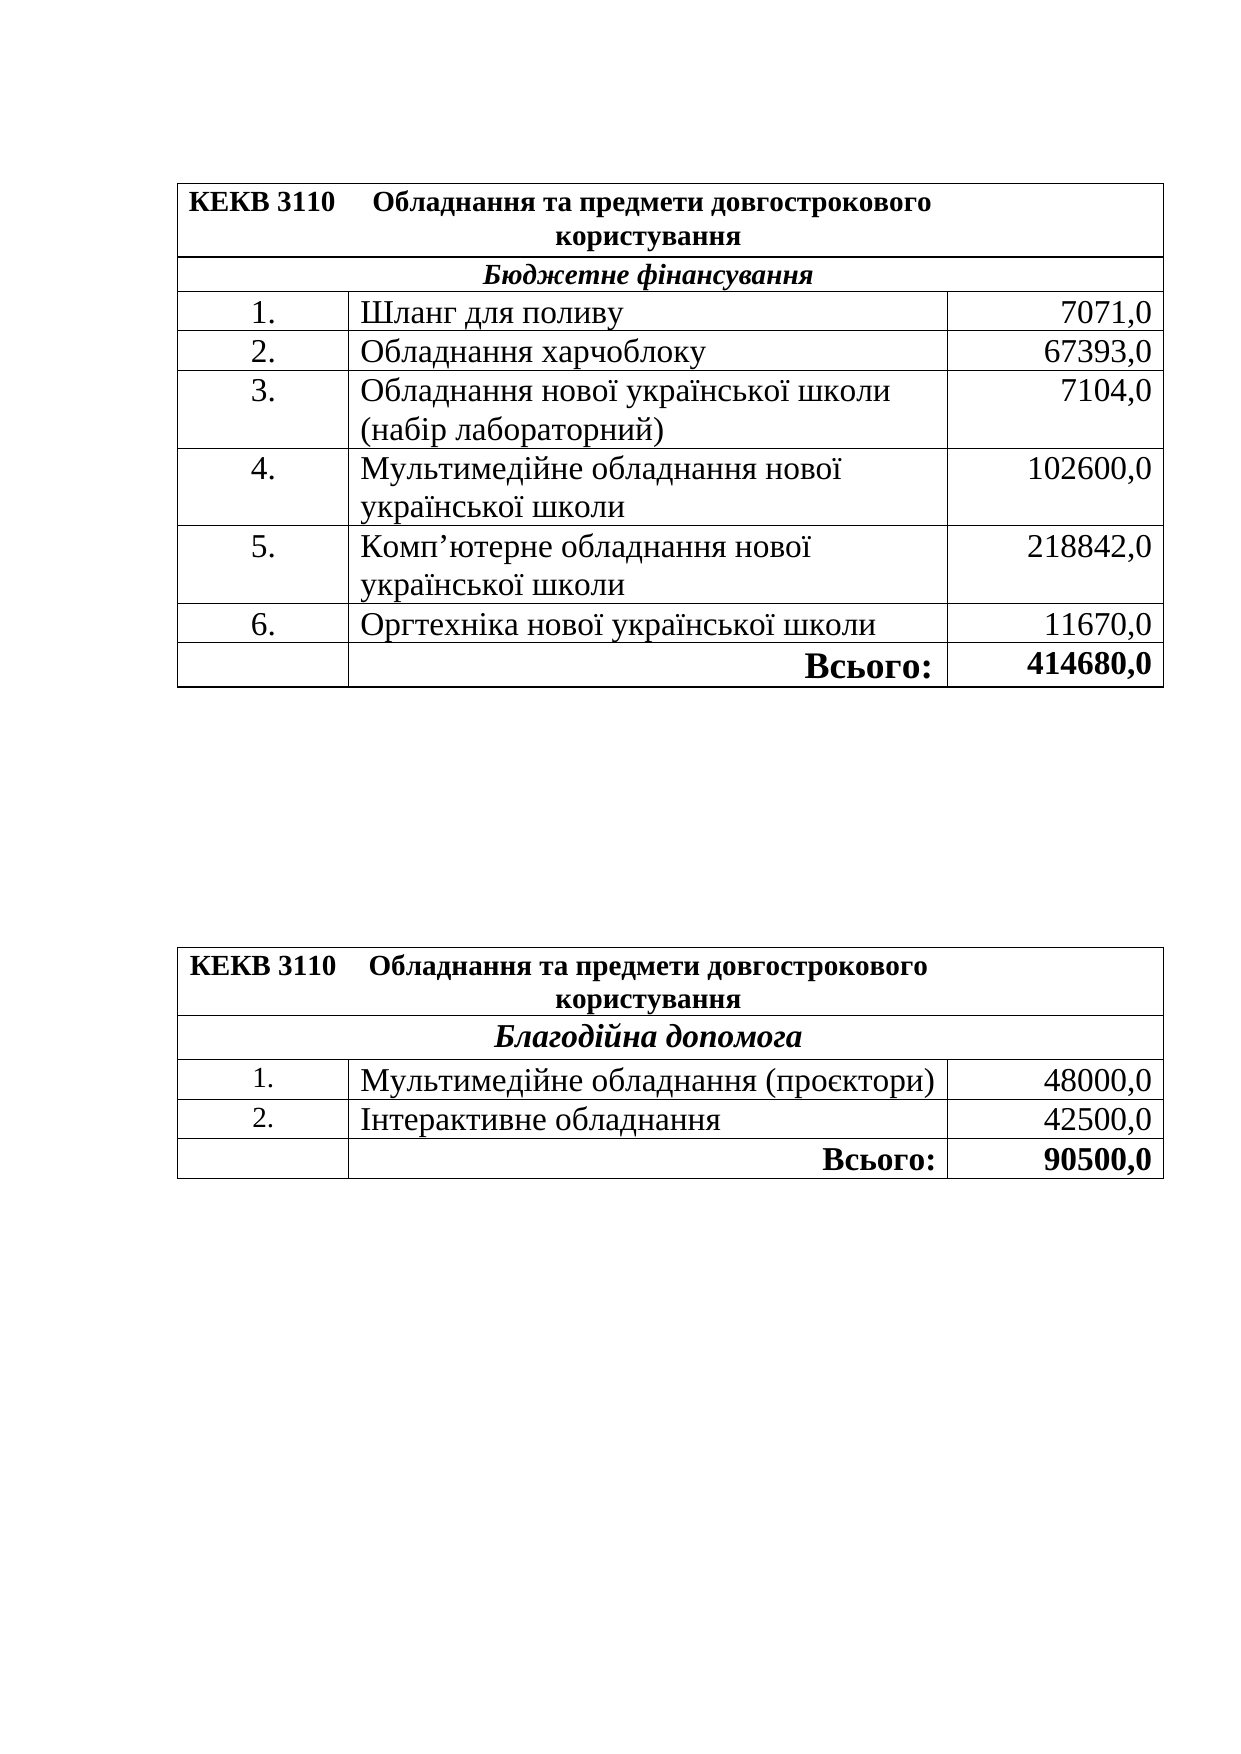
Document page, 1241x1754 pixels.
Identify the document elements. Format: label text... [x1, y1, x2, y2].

table_cell Шланг для поливу [349, 292, 947, 330]
table_cell Обладнання харчоблоку [349, 331, 947, 370]
table_cell [178, 1139, 348, 1177]
table_cell 42500,0 [948, 1100, 1163, 1138]
table_cell [948, 258, 1163, 291]
table_cell 218842,0 [948, 526, 1163, 603]
table_cell 414680,0 [948, 643, 1163, 686]
table_cell 90500,0 [948, 1139, 1163, 1177]
table_cell 7071,0 [948, 292, 1163, 330]
table_header Обладнання та предмети довгострокового користування [349, 184, 947, 256]
table_header КЕКВ 3110 [178, 184, 349, 256]
table_cell Обладнання нової української школи (набір лабораторний) [349, 371, 947, 447]
table_cell [178, 1016, 349, 1059]
table_cell 11670,0 [948, 604, 1163, 642]
table_cell 4. [178, 449, 348, 525]
table_cell 2. [178, 331, 348, 370]
table_header [948, 948, 1163, 1015]
table_cell Всього: [349, 1139, 947, 1177]
table_cell 6. [178, 604, 348, 642]
table_cell 1. [178, 292, 348, 330]
table_cell 2. [178, 1100, 348, 1138]
table_cell 102600,0 [948, 449, 1163, 525]
table_cell Всього: [349, 643, 947, 686]
table_cell Бюджетне фінансування [349, 258, 947, 291]
table_cell Мультимедійне обладнання (проєктори) [349, 1060, 947, 1099]
table_cell Комп’ютерне обладнання нової української школи [349, 526, 947, 603]
table_cell 67393,0 [948, 331, 1163, 370]
table_cell 1. [178, 1060, 348, 1099]
table_cell [178, 643, 348, 686]
table_cell [948, 1016, 1163, 1059]
table_cell Оргтехніка нової української школи [349, 604, 947, 642]
table_cell Інтерактивне обладнання [349, 1100, 947, 1138]
table_cell 5. [178, 526, 348, 603]
table_header Обладнання та предмети довгострокового користування [349, 948, 947, 1015]
table_cell Мультимедійне обладнання нової української школи [349, 449, 947, 525]
table_cell 3. [178, 371, 348, 447]
table_cell 48000,0 [948, 1060, 1163, 1099]
table_cell Благодійна допомога [349, 1016, 947, 1059]
table_cell 7104,0 [948, 371, 1163, 447]
table_header КЕКВ 3110 [178, 948, 349, 1015]
table_header [948, 184, 1163, 256]
table_cell [178, 258, 349, 291]
